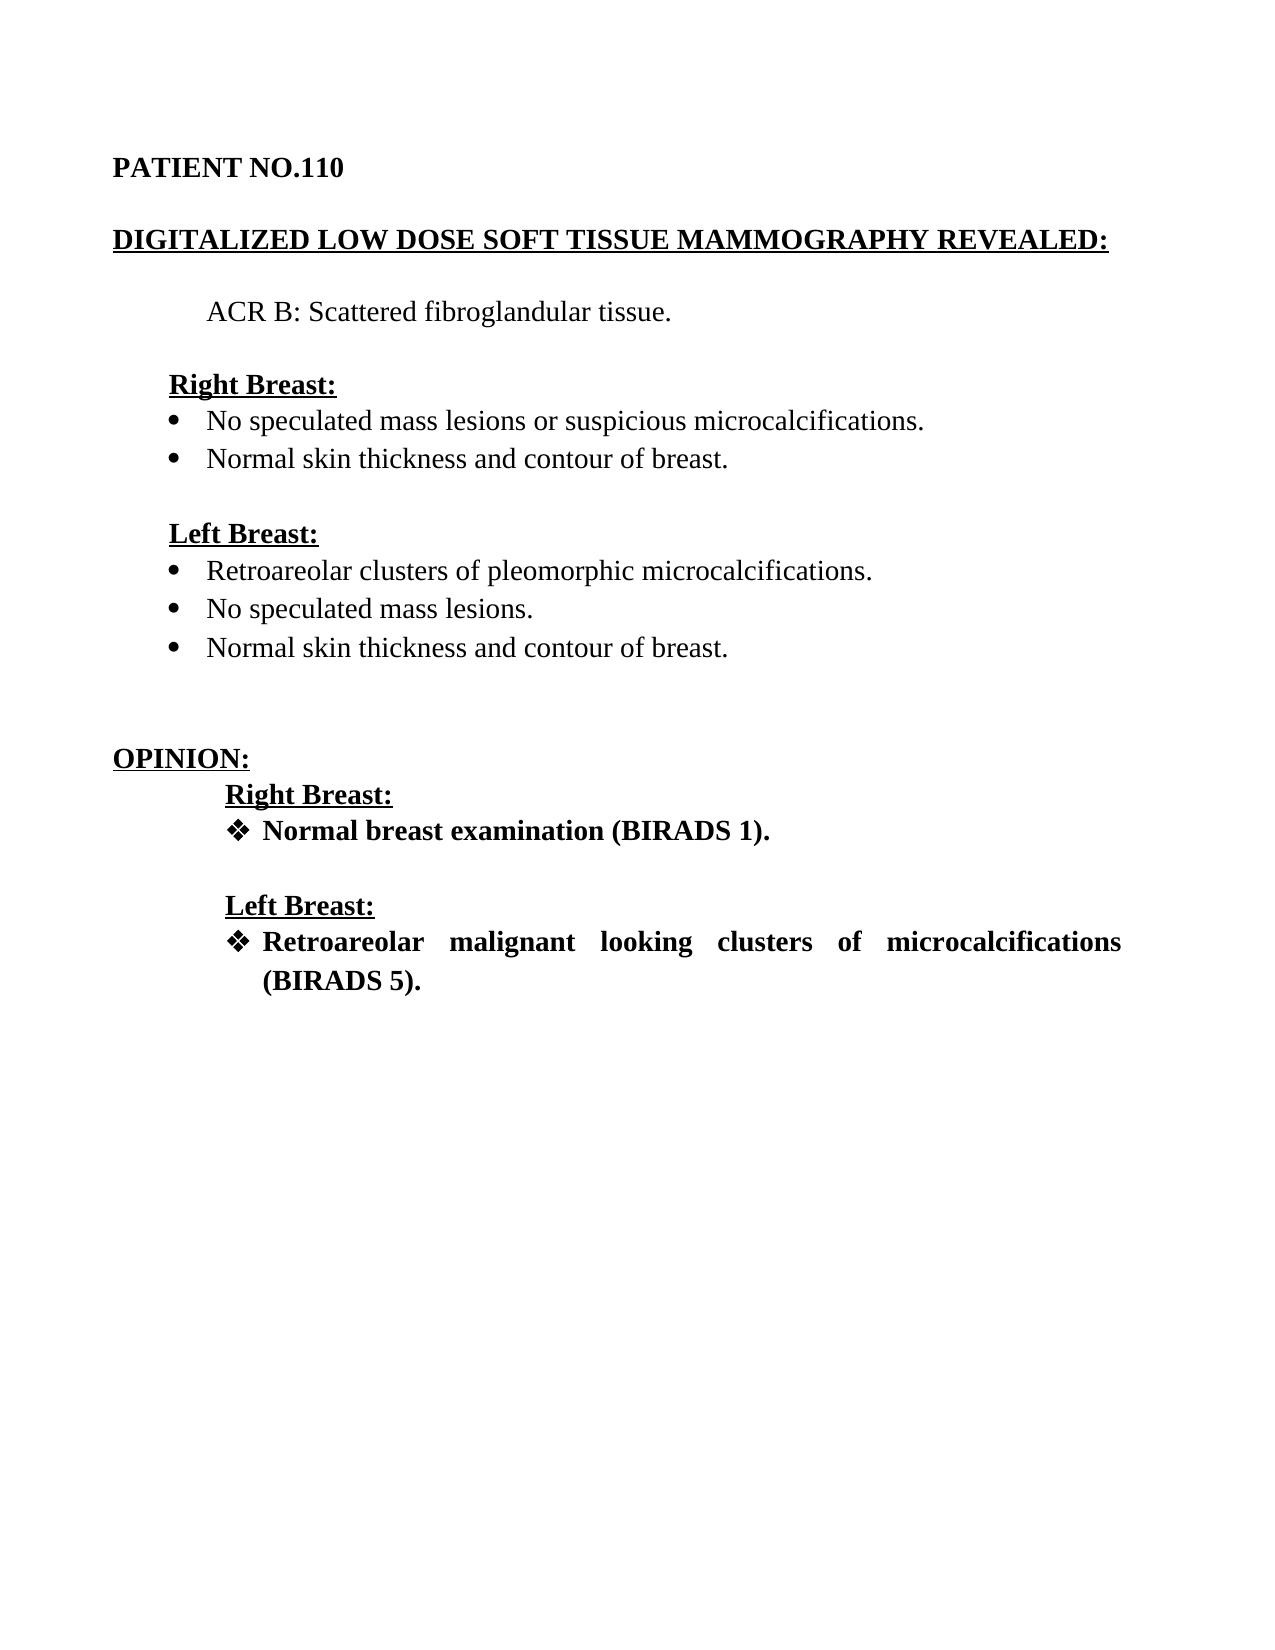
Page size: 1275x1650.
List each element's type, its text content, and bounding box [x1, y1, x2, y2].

list Retroareolar malignant looking clusters of microcalcifications (BIRADS 5). [225, 924, 1122, 996]
text PATIENT NO.110 [112, 150, 1122, 183]
text Left Breast: [169, 516, 1122, 550]
text Right Breast: [169, 367, 1122, 400]
text DIGITALIZED LOW DOSE SOFT TISSUE MAMMOGRAPHY REVEALED: [112, 222, 1122, 256]
list No speculated mass lesions or suspicious microcalcifications. [169, 403, 1122, 437]
list No speculated mass lesions. [169, 591, 1122, 625]
text Left Breast: [150, 888, 1122, 921]
list Normal skin thickness and contour of breast. [169, 630, 1122, 663]
text OPINION: [112, 741, 1122, 774]
text Right Breast: [150, 777, 1122, 811]
list Normal skin thickness and contour of breast. [169, 442, 1122, 475]
list Normal breast examination (BIRADS 1). [225, 813, 1122, 847]
text ACR B: Scattered fibroglandular tissue. [206, 294, 1122, 328]
list Retroareolar clusters of pleomorphic microcalcifications. [169, 553, 1122, 586]
